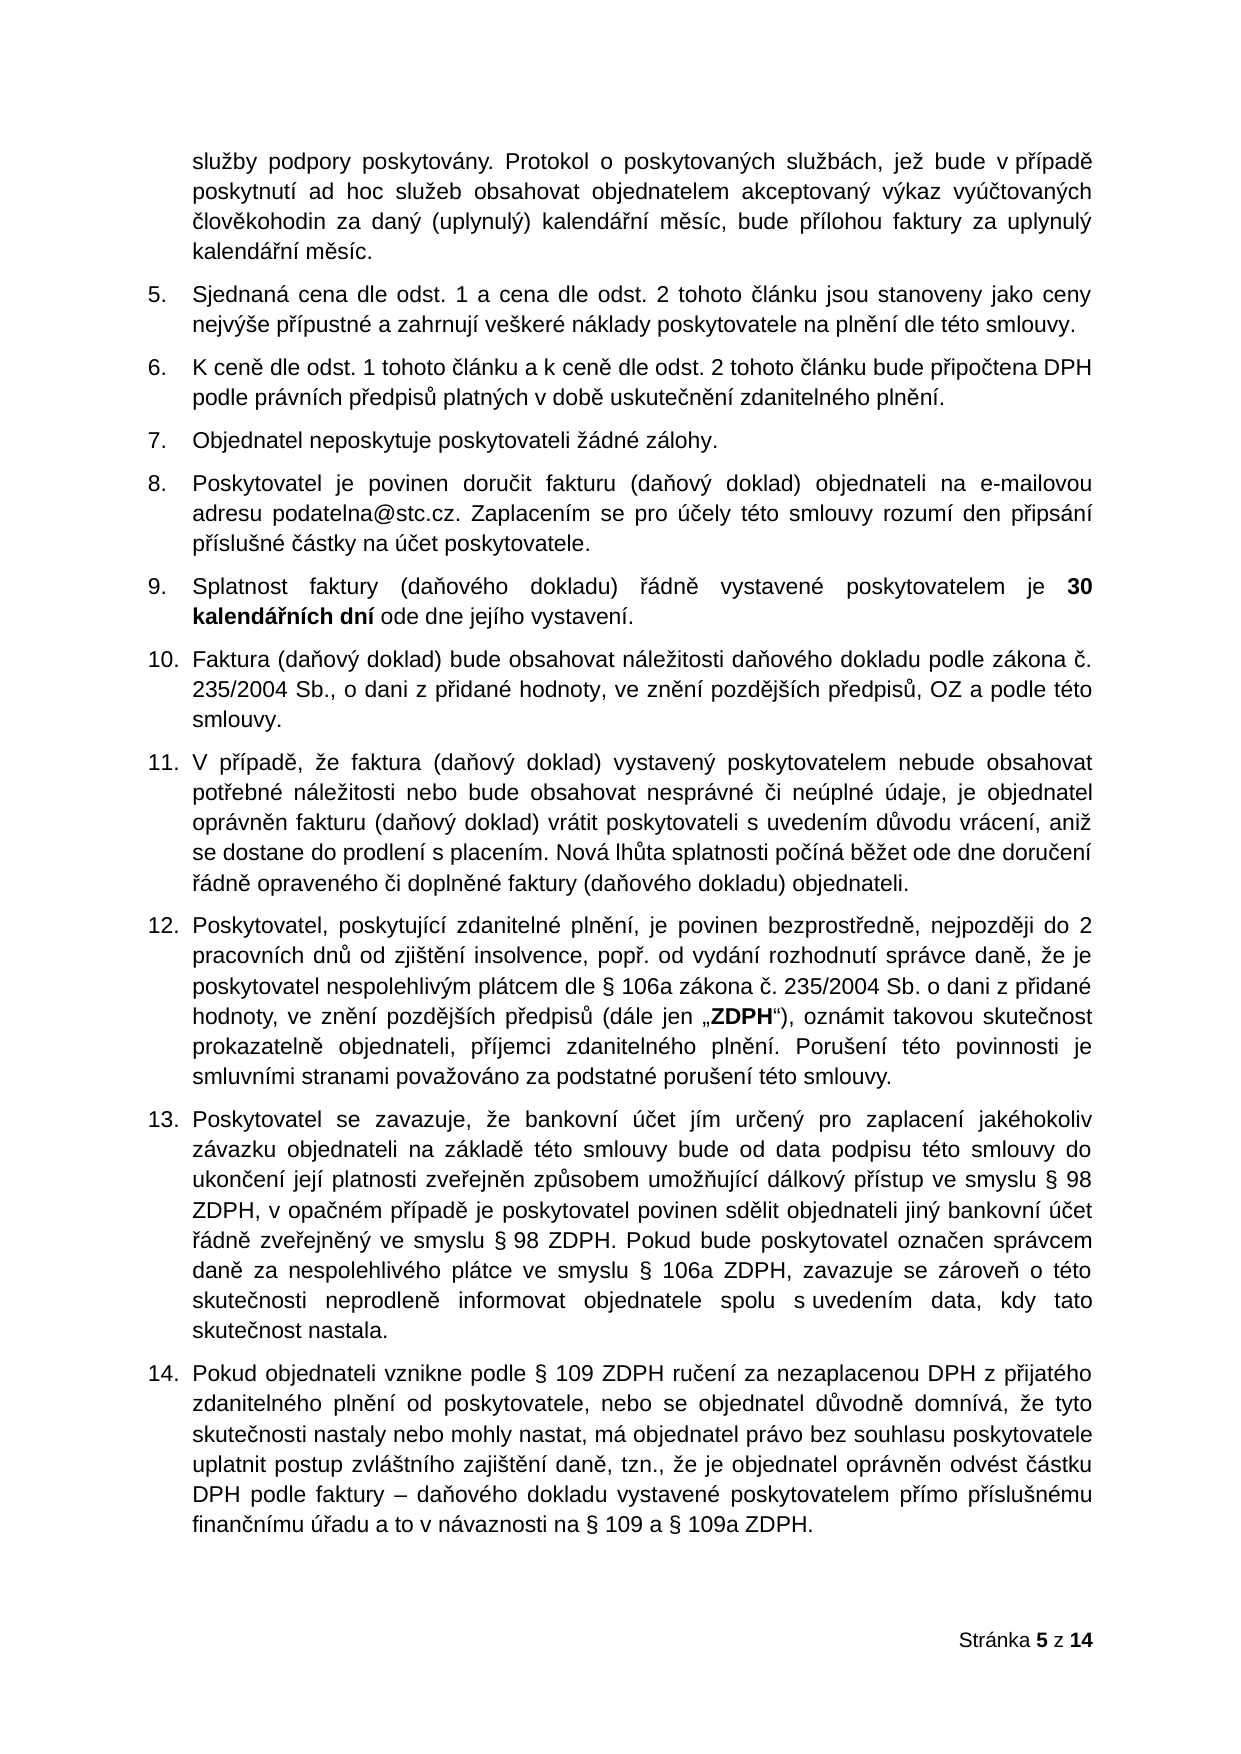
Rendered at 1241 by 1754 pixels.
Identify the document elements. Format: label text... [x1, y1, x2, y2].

list Poskytovatel se zavazuje, že bankovní účet jím určený pro zaplacení jakéhokoliv závazku objednateli na základě této smlouvy bude od data podpisu této smlouvy do ukončení její platnosti zveřejněn způsobem umožňující dálkový přístup ve smyslu § 98 ZDPH, v opačném případě je poskytovatel povinen sdělit objednateli jiný bankovní účet řádně zveřejněný ve smyslu § 98 ZDPH. Pokud bude poskytovatel označen správcem daně za nespolehlivého plátce ve smyslu § 106a ZDPH, zavazuje se zároveň o této skutečnosti neprodleně informovat objednatele spolu s uvedením data, kdy tato skutečnost nastala. [148, 1106, 1093, 1344]
list Faktura (daňový doklad) bude obsahovat náležitosti daňového dokladu podle zákona č. 235/2004 Sb., o dani z přidané hodnoty, ve znění pozdějších předpisů, OZ a podle této smlouvy. [148, 646, 1093, 732]
list Poskytovatel, poskytující zdanitelné plnění, je povinen bezprostředně, nejpozději do 2 pracovních dnů od zjištění insolvence, popř. od vydání rozhodnutí správce daně, že je poskytovatel nespolehlivým plátcem dle § 106a zákona č. 235/2004 Sb. o dani z přidané hodnoty, ve znění pozdějších předpisů (dále jen „ZDPH“), oznámit takovou skutečnost prokazatelně objednateli, příjemci zdanitelného plnění. Porušení této povinnosti je smluvními stranami považováno za podstatné porušení této smlouvy. [148, 912, 1093, 1089]
list Pokud objednateli vznikne podle § 109 ZDPH ručení za nezaplacenou DPH z přijatého zdanitelného plnění od poskytovatele, nebo se objednatel důvodně domnívá, že tyto skutečnosti nastaly nebo mohly nastat, má objednatel právo bez souhlasu poskytovatele uplatnit postup zvláštního zajištění daně, tzn., že je objednatel oprávněn odvést částku DPH podle faktury – daňového dokladu vystavené poskytovatelem přímo příslušnému finančnímu úřadu a to v návaznosti na § 109 a § 109a ZDPH. [148, 1360, 1093, 1537]
list Objednatel neposkytuje poskytovateli žádné zálohy. [148, 427, 1093, 453]
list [148, 148, 1093, 264]
list V případě, že faktura (daňový doklad) vystavený poskytovatelem nebude obsahovat potřebné náležitosti nebo bude obsahovat nesprávné či neúplné údaje, je objednatel oprávněn fakturu (daňový doklad) vrátit poskytovateli s uvedením důvodu vrácení, aniž se dostane do prodlení s placením. Nová lhůta splatnosti počíná běžet ode dne doručení řádně opraveného či doplněné faktury (daňového dokladu) objednateli. [148, 749, 1093, 896]
list Poskytovatel je povinen doručit fakturu (daňový doklad) objednateli na e-mailovou adresu podatelna@stc.cz. Zaplacením se pro účely této smlouvy rozumí den připsání příslušné částky na účet poskytovatele. [148, 469, 1093, 556]
list Sjednaná cena dle odst. 1 a cena dle odst. 2 tohoto článku jsou stanoveny jako ceny nejvýše přípustné a zahrnují veškeré náklady poskytovatele na plnění dle této smlouvy. [148, 281, 1093, 337]
list Splatnost faktury (daňového dokladu) řádně vystavené poskytovatelem je 30 kalendářních dní ode dne jejího vystavení. [148, 573, 1093, 629]
list K ceně dle odst. 1 tohoto článku a k ceně dle odst. 2 tohoto článku bude připočtena DPH podle právních předpisů platných v době uskutečnění zdanitelného plnění. [148, 354, 1093, 410]
